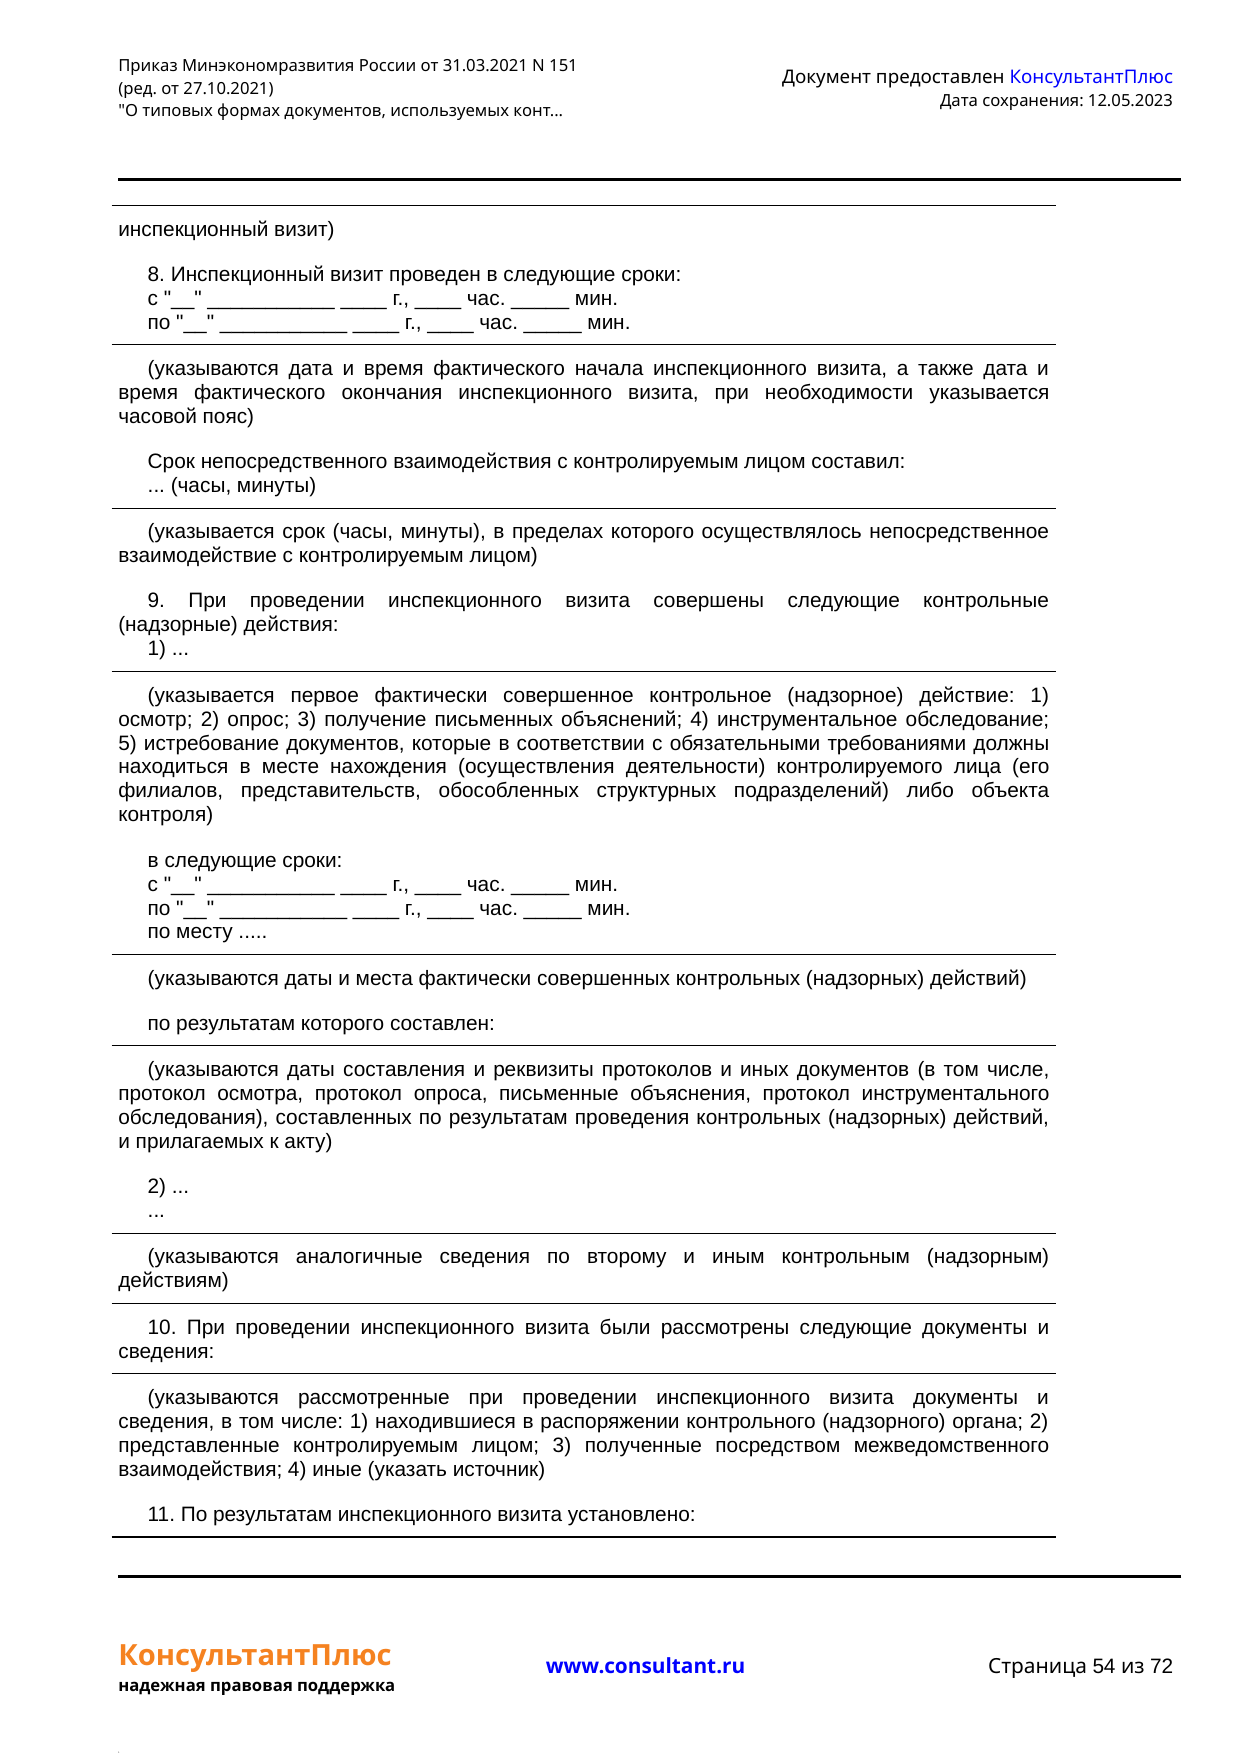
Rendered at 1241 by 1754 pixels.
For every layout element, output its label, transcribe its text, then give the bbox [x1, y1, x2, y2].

table_cell 10. При проведении инспекционного визита были рассмотрены следующие документы и сведения: [112, 1304, 1056, 1373]
table_cell (указываются аналогичные сведения по второму и иным контрольным (надзорным) действиям) [112, 1234, 1056, 1303]
table_cell (указываются даты и места фактически совершенных контрольных (надзорных) действий) [112, 955, 1056, 1000]
table_cell в следующие сроки: с "__" ___________ ____ г., ____ час. _____ мин. по "__" ___________ ____ г., ____ час. _____ мин. по месту ..... [112, 837, 1056, 954]
table_cell 8. Инспекционный визит проведен в следующие сроки: с "__" ___________ ____ г., ____ час. _____ мин. по "__" ___________ ____ г., ____ час. _____ мин. [112, 251, 1056, 344]
table_cell (указываются даты составления и реквизиты протоколов и иных документов (в том числе, протокол осмотра, протокол опроса, письменные объяснения, протокол инструментального обследования), составленных по результатам проведения контрольных (надзорных) действий, и прилагаемых к акту) [112, 1046, 1056, 1163]
table_cell Срок непосредственного взаимодействия с контролируемым лицом составил: ... (часы, минуты) [112, 438, 1056, 507]
table_cell по результатам которого составлен: [112, 1000, 1056, 1045]
table_cell (указываются дата и время фактического начала инспекционного визита, а также дата и время фактического окончания инспекционного визита, при необходимости указывается часовой пояс) [112, 345, 1056, 438]
table_cell (указывается первое фактически совершенное контрольное (надзорное) действие: 1) осмотр; 2) опрос; 3) получение письменных объяснений; 4) инструментальное обследование; 5) истребование документов, которые в соответствии с обязательными требованиями должны находиться в месте нахождения (осуществления деятельности) контролируемого лица (его филиалов, представительств, обособленных структурных подразделений) либо объекта контроля) [112, 672, 1056, 837]
table_cell 11. По результатам инспекционного визита установлено: [112, 1491, 1056, 1536]
table_cell 2) ... ... [112, 1164, 1056, 1233]
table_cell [112, 206, 1056, 251]
table_cell (указываются рассмотренные при проведении инспекционного визита документы и сведения, в том числе: 1) находившиеся в распоряжении контрольного (надзорного) органа; 2) представленные контролируемым лицом; 3) полученные посредством межведомственного взаимодействия; 4) иные (указать источник) [112, 1374, 1056, 1491]
table_cell 9. При проведении инспекционного визита совершены следующие контрольные (надзорные) действия: 1) ... [112, 578, 1056, 671]
table_cell (указывается срок (часы, минуты), в пределах которого осуществлялось непосредственное взаимодействие с контролируемым лицом) [112, 509, 1056, 578]
